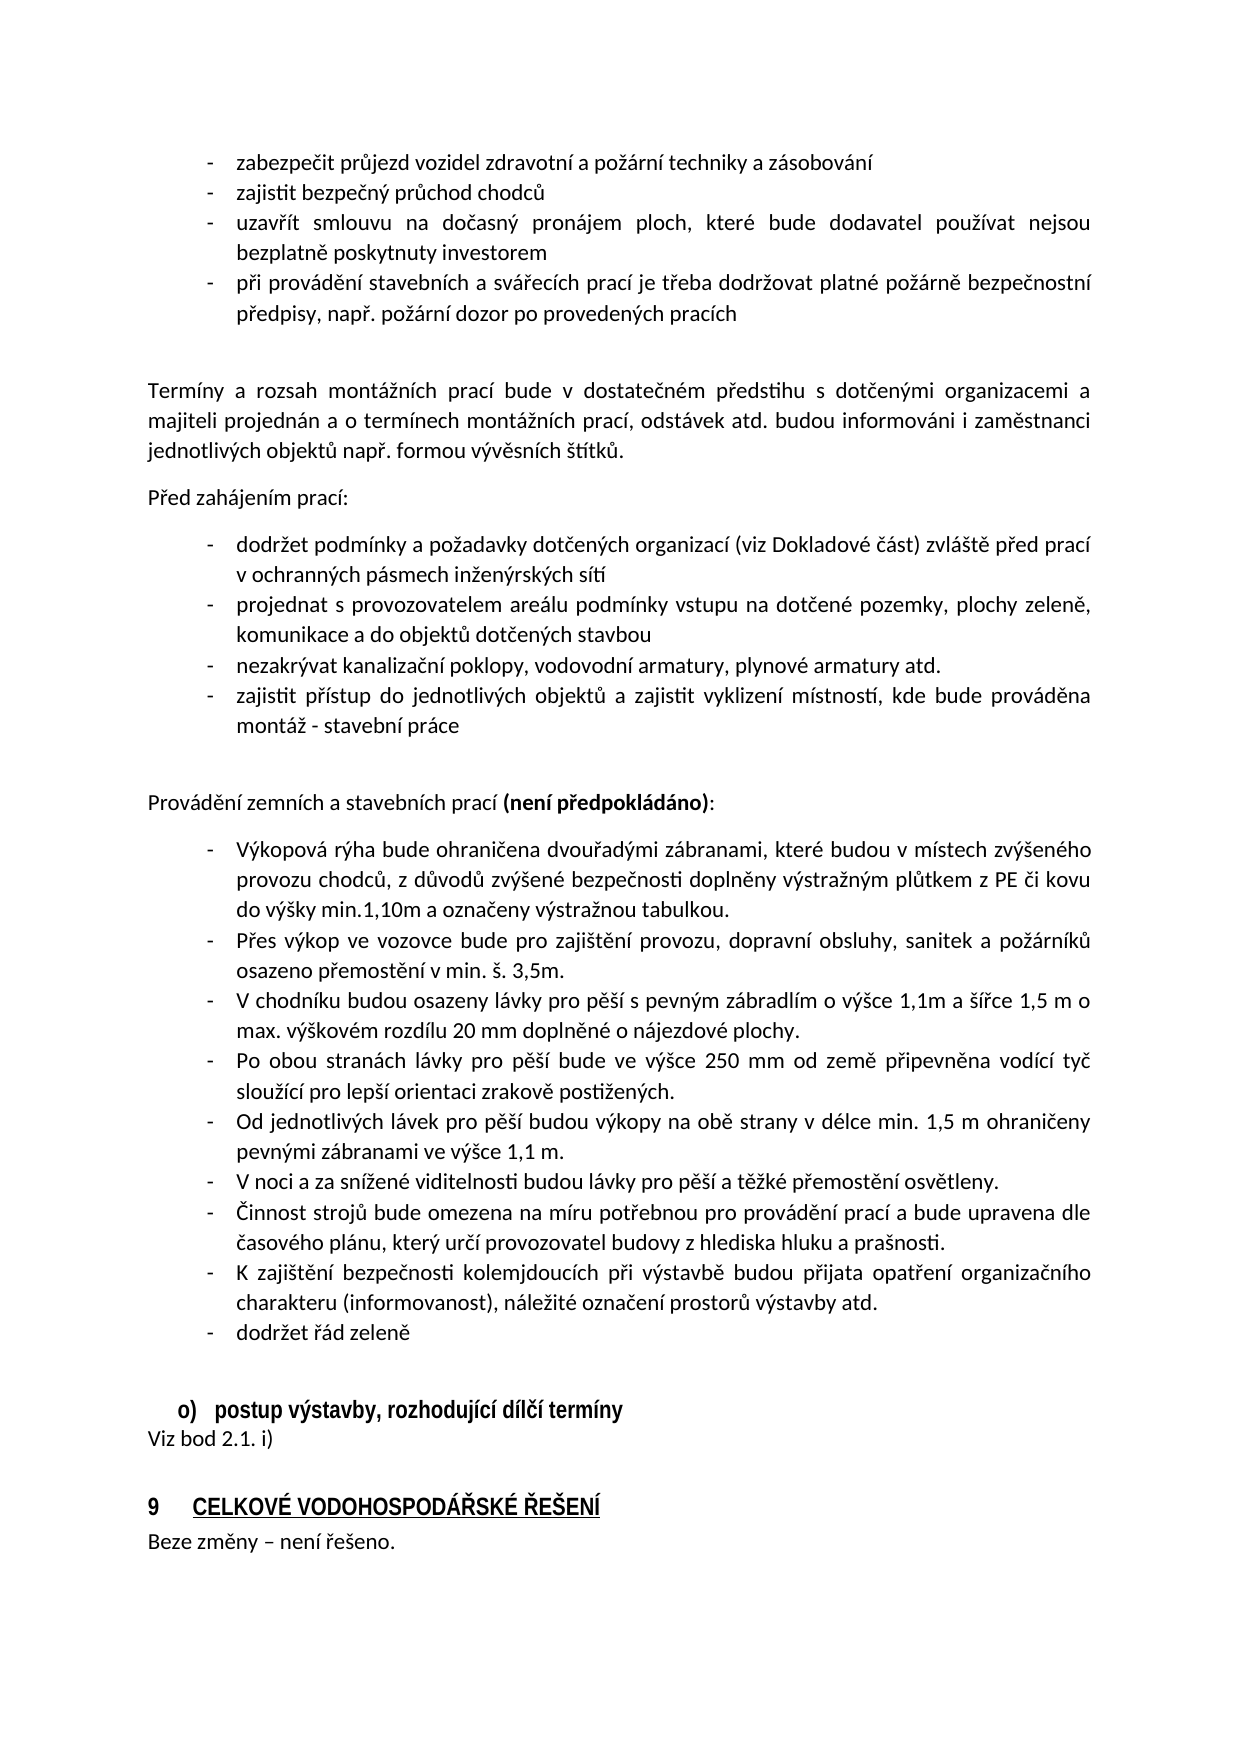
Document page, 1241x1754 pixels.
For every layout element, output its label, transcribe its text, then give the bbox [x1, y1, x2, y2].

text - zajistit bezpečný průchod chodců [207, 178, 1093, 206]
text - při provádění stavebních a svářecích prací je třeba dodržovat platné požárně bezpečnostní předpisy, např. požární dozor po provedených pracích [207, 268, 1093, 327]
text - Činnost strojů bude omezena na míru potřebnou pro provádění prací a bude upravena dle časového plánu, který určí provozovatel budovy z hlediska hluku a prašnosti. [207, 1198, 1093, 1256]
text Před zahájením prací: [148, 483, 1093, 511]
text - zajistit přístup do jednotlivých objektů a zajistit vyklizení místností, kde bude prováděna montáž - stavební práce [207, 681, 1093, 739]
text Viz bod 2.1. i) [148, 1424, 1093, 1452]
text - Po obou stranách lávky pro pěší bude ve výšce 250 mm od země připevněna vodící tyč sloužící pro lepší orientaci zrakově postižených. [207, 1047, 1093, 1105]
text Termíny a rozsah montážních prací bude v dostatečném předstihu s dotčenými organizacemi a majiteli projednán a o termínech montážních prací, odstávek atd. budou informováni i zaměstnanci jednotlivých objektů např. formou vývěsních štítků. [148, 376, 1093, 464]
text - dodržet řád zeleně [207, 1318, 1093, 1346]
text Provádění zemních a stavebních prací (není předpokládáno): [148, 788, 1093, 816]
text - dodržet podmínky a požadavky dotčených organizací (viz Dokladové část) zvláště před prací v ochranných pásmech inženýrských sítí [207, 530, 1093, 588]
text - K zajištění bezpečnosti kolemjdoucích při výstavbě budou přijata opatření organizačního charakteru (informovanost), náležité označení prostorů výstavby atd. [207, 1258, 1093, 1316]
text - projednat s provozovatelem areálu podmínky vstupu na dotčené pozemky, plochy zeleně, komunikace a do objektů dotčených stavbou [207, 590, 1093, 648]
text postup výstavby, rozhodující dílčí termíny [177, 1396, 1093, 1424]
text - V noci a za snížené viditelnosti budou lávky pro pěší a těžké přemostění osvětleny. [207, 1167, 1093, 1195]
text - zabezpečit průjezd vozidel zdravotní a požární techniky a zásobování [207, 148, 1093, 176]
text Beze změny – není řešeno. [148, 1527, 1093, 1555]
text - Výkopová rýha bude ohraničena dvouřadými zábranami, které budou v místech zvýšeného provozu chodců, z důvodů zvýšené bezpečnosti doplněny výstražným plůtkem z PE či kovu do výšky min.1,10m a označeny výstražnou tabulkou. [207, 835, 1093, 923]
text - uzavřít smlouvu na dočasný pronájem ploch, které bude dodavatel používat nejsou bezplatně poskytnuty investorem [207, 208, 1093, 266]
text - Přes výkop ve vozovce bude pro zajištění provozu, dopravní obsluhy, sanitek a požárníků osazeno přemostění v min. š. 3,5m. [207, 926, 1093, 984]
text - nezakrývat kanalizační poklopy, vodovodní armatury, plynové armatury atd. [207, 651, 1093, 679]
subtitle Celkové vodohospodářské řešení [148, 1492, 1093, 1521]
text - V chodníku budou osazeny lávky pro pěší s pevným zábradlím o výšce 1,1m a šířce 1,5 m o max. výškovém rozdílu 20 mm doplněné o nájezdové plochy. [207, 986, 1093, 1044]
text - Od jednotlivých lávek pro pěší budou výkopy na obě strany v délce min. 1,5 m ohraničeny pevnými zábranami ve výšce 1,1 m. [207, 1107, 1093, 1165]
